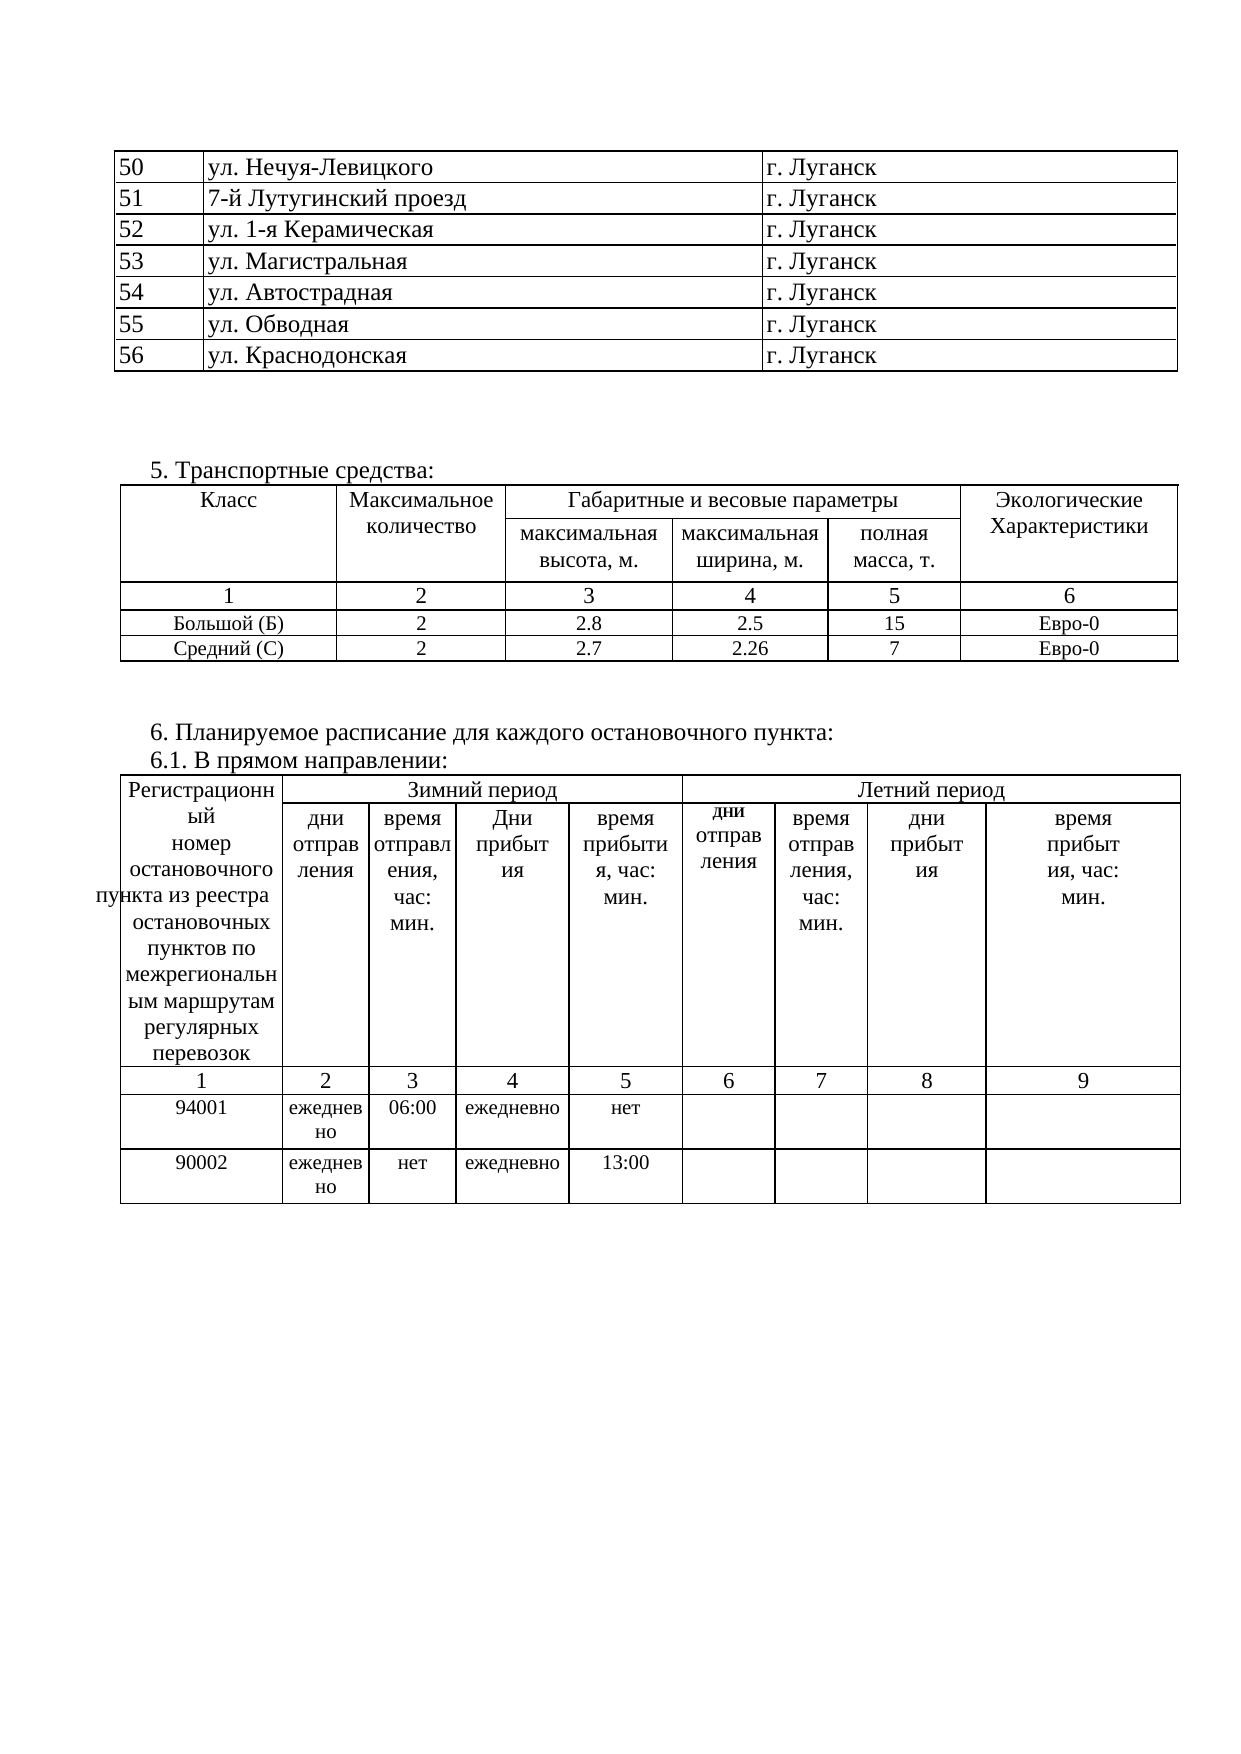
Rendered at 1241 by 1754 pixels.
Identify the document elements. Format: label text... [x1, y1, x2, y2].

table_cell г. Луганск [763, 339, 1177, 370]
table_cell дни прибыт ия [868, 804, 985, 1066]
table_cell ул. Обводная [204, 309, 762, 339]
table_cell 15 [829, 611, 960, 634]
table_header Класс [121, 486, 336, 581]
table_cell 7 [829, 636, 960, 660]
table_cell 4 [457, 1067, 568, 1094]
table_cell 9 [987, 1067, 1180, 1094]
table_cell 5 [570, 1067, 682, 1094]
table_cell максимальная высота, м. [506, 519, 672, 581]
table_cell 50 [115, 152, 203, 181]
table_cell 8 [868, 1067, 985, 1094]
table_cell 94001 [121, 1095, 282, 1148]
table_cell ежедневно [283, 1150, 368, 1202]
table_cell Средний (С) [121, 636, 336, 660]
table_cell 2.26 [673, 636, 827, 660]
table_cell Евро-0 [961, 611, 1177, 634]
table_cell 7-й Лутугинский проезд [204, 183, 762, 213]
table_cell Дни прибыт ия [457, 804, 568, 1066]
table_cell 6 [683, 1067, 774, 1094]
table_cell 6 [961, 583, 1177, 609]
table_cell ул. Автострадная [204, 277, 762, 307]
table_cell Евро-0 [961, 636, 1177, 660]
table_cell 1 [121, 583, 336, 609]
table_header Экологические Характеристики [961, 486, 1177, 581]
table_cell 3 [506, 583, 672, 609]
table_cell г. Луганск [763, 276, 1177, 307]
table_cell ДНИ отправ ления [683, 804, 774, 1066]
table_cell 13:00 [570, 1150, 682, 1202]
table_header Летний период [683, 776, 1180, 802]
text 6.1. В прямом направлении: [150, 746, 1090, 774]
table_cell [683, 1150, 774, 1202]
table_cell 2 [283, 1067, 368, 1094]
text 5. Транспортные средства: [150, 456, 1090, 484]
table_cell полная масса, т. [829, 519, 960, 581]
table_cell максимальная ширина, м. [673, 519, 827, 581]
table_cell [683, 1095, 774, 1148]
text 6. Планируемое расписание для каждого остановочного пункта: [150, 717, 1090, 746]
table_cell г. Луганск [763, 152, 1177, 181]
table_cell дни отправ ления [283, 804, 368, 1066]
table_cell 56 [115, 340, 203, 370]
table_cell 55 [115, 308, 203, 339]
table_cell 54 [115, 277, 203, 307]
table_cell время отправл ения, час: мин. [370, 804, 455, 1066]
table_cell [776, 1150, 867, 1202]
table_cell 7 [776, 1067, 867, 1094]
table_cell [868, 1150, 985, 1202]
table_cell время отправ ления, час: мин. [776, 804, 867, 1066]
table_cell ул. Магистральная [204, 246, 762, 276]
table_header Зимний период [283, 776, 682, 802]
table_cell ул. Краснодонская [204, 340, 762, 370]
table_cell время прибыт ия, час: мин. [987, 804, 1180, 1066]
table_cell 2 [337, 583, 505, 609]
table_header Габаритные и весовые параметры [506, 486, 960, 518]
table_cell время прибыти я, час: мин. [570, 804, 682, 1066]
table_cell 2.8 [506, 611, 672, 634]
table_cell 2 [337, 611, 505, 634]
table_cell ежедневно [283, 1095, 368, 1148]
table_cell ул. Нечуя-Левицкого [204, 152, 762, 181]
table_cell 3 [370, 1067, 455, 1094]
table_cell 1 [121, 1067, 282, 1094]
table_cell [868, 1095, 985, 1148]
table_cell 06:00 [370, 1095, 455, 1148]
table_cell 53 [115, 245, 203, 276]
table_cell нет [570, 1095, 682, 1148]
table_cell [987, 1150, 1180, 1202]
table_cell 2.5 [673, 611, 827, 634]
table_cell 90002 [121, 1150, 282, 1202]
table_cell ежедневно [457, 1095, 568, 1148]
table_cell Большой (Б) [121, 611, 336, 634]
table_cell 51 [115, 183, 203, 213]
table_cell ежедневно [457, 1150, 568, 1202]
table_header Регистрационный номер остановочного пункта из реестра остановочных пунктов по межрегиональным маршрутам регулярных перевозок [121, 776, 282, 1066]
table_cell г. Луганск [763, 181, 1177, 213]
table_cell г. Луганск [763, 244, 1177, 276]
table_cell 2.7 [506, 636, 672, 660]
table_cell ул. 1-я Керамическая [204, 215, 762, 244]
table_cell 2 [337, 636, 505, 660]
table_cell 4 [673, 583, 827, 609]
table_cell г. Луганск [763, 307, 1177, 339]
table_cell [776, 1095, 867, 1148]
table_cell 52 [115, 214, 203, 244]
table_cell 5 [829, 583, 960, 609]
table_header Максимальное количество [337, 486, 505, 581]
table_cell [987, 1095, 1180, 1148]
table_cell г. Луганск [763, 213, 1177, 244]
table_cell нет [370, 1150, 455, 1202]
